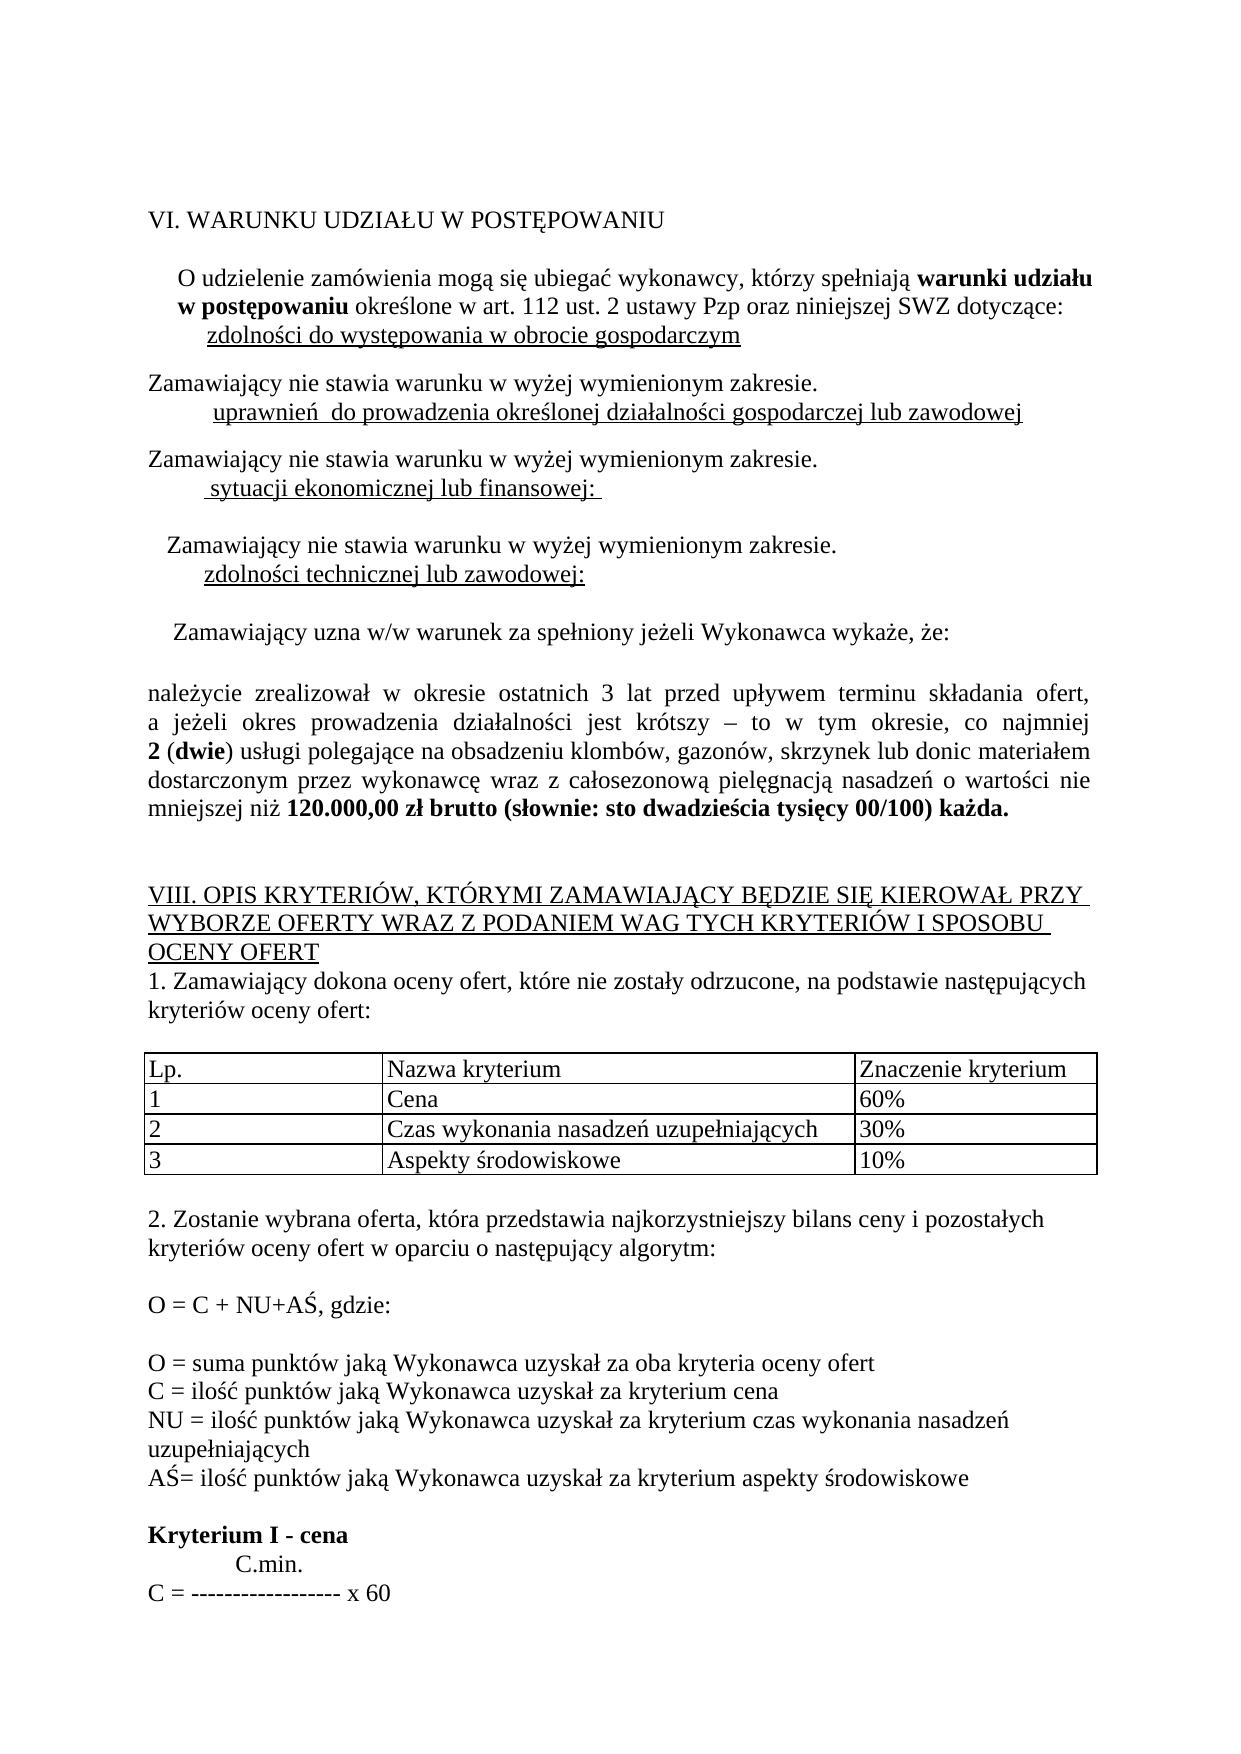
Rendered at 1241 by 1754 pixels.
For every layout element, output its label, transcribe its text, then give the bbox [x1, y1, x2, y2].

text C.min. [148, 1549, 1093, 1578]
text należycie zrealizował w okresie ostatnich 3 lat przed upływem terminu składania ofert, a jeżeli okres prowadzenia działalności jest krótszy – to w tym okresie, co najmniej 2 (dwie) usługi polegające na obsadzeniu klombów, gazonów, skrzynek lub donic materiałem dostarczonym przez wykonawcę wraz z całosezonową pielęgnacją nasadzeń o wartości nie mniejszej niż 120.000,00 zł brutto (słownie: sto dwadzieścia tysięcy 00/100) każda. [148, 765, 1090, 822]
text Zamawiający uzna w/w warunek za spełniony jeżeli Wykonawca wykaże, że: [148, 617, 1093, 646]
text 2. Zostanie wybrana oferta, która przedstawia najkorzystniejszy bilans ceny i pozostałych kryteriów oceny ofert w oparciu o następujący algorytm: [148, 1204, 1093, 1261]
text VI. WARUNKU UDZIAŁU W POSTĘPOWANIU [148, 205, 1093, 234]
table_cell Aspekty środowiskowe [383, 1145, 854, 1173]
text O = suma punktów jaką Wykonawca uzyskał za oba kryteria oceny ofert [148, 1348, 1093, 1376]
text NU = ilość punktów jaką Wykonawca uzyskał za kryterium czas wykonania nasadzeń uzupełniających [148, 1405, 1093, 1463]
table_cell 1 [145, 1084, 382, 1113]
text AŚ= ilość punktów jaką Wykonawca uzyskał za kryterium aspekty środowiskowe [148, 1463, 1093, 1491]
text C = ilość punktów jaką Wykonawca uzyskał za kryterium cena [148, 1376, 1093, 1405]
text 1. Zamawiający dokona oceny ofert, które nie zostały odrzucone, na podstawie następujących kryteriów oceny ofert: [148, 966, 1093, 1023]
table_cell Czas wykonania nasadzeń uzupełniających [383, 1115, 854, 1143]
text Kryterium I - cena [148, 1520, 1093, 1549]
table_header Nazwa kryterium [383, 1054, 854, 1083]
text O udzielenie zamówienia mogą się ubiegać wykonawcy, którzy spełniają warunki udziału w postępowaniu określone w art. 112 ust. 2 ustawy Pzp oraz niniejszej SWZ dotyczące: [177, 263, 1093, 320]
text VIII. OPIS KRYTERIÓW, KTÓRYMI ZAMAWIAJĄCY BĘDZIE SIĘ KIEROWAŁ PRZY WYBORZE OFERTY WRAZ Z PODANIEM WAG TYCH KRYTERIÓW I SPOSOBU OCENY OFERT [148, 880, 1093, 966]
text uprawnień do prowadzenia określonej działalności gospodarczej lub zawodowej [207, 397, 1093, 425]
table_cell Cena [383, 1084, 854, 1113]
text należycie zrealizował w okresie ostatnich 3 lat przed upływem terminu składania ofert, a jeżeli okres prowadzenia działalności jest krótszy – to w tym okresie, co najmniej 2 (dwie) usługi polegające na obsadzeniu klombów, gazonów, skrzynek lub donic materiałem dostarczonym przez wykonawcę wraz z całosezonową pielęgnacją nasadzeń o wartości nie mniejszej niż 120.000,00 zł brutto (słownie: sto dwadzieścia tysięcy 00/100) każda. [148, 678, 1090, 765]
table_cell 30% [856, 1115, 1096, 1143]
table_cell 2 [145, 1115, 382, 1143]
text O = C + NU+AŚ, gdzie: [148, 1290, 1093, 1319]
text zdolności technicznej lub zawodowej: [148, 559, 1093, 588]
table_cell 60% [856, 1084, 1096, 1113]
table_header Lp. [145, 1054, 382, 1083]
text zdolności do występowania w obrocie gospodarczym [207, 320, 1093, 349]
text sytuacji ekonomicznej lub finansowej: [148, 473, 1093, 502]
table_header Znaczenie kryterium [856, 1054, 1096, 1083]
text C = ------------------ x 60 [148, 1578, 1093, 1606]
table_cell 10% [856, 1145, 1096, 1173]
text Zamawiający nie stawia warunku w wyżej wymienionym zakresie. [148, 531, 1093, 559]
text Zamawiający nie stawia warunku w wyżej wymienionym zakresie. [148, 444, 1093, 473]
table_cell 3 [145, 1145, 382, 1173]
text Zamawiający nie stawia warunku w wyżej wymienionym zakresie. [148, 368, 1093, 397]
